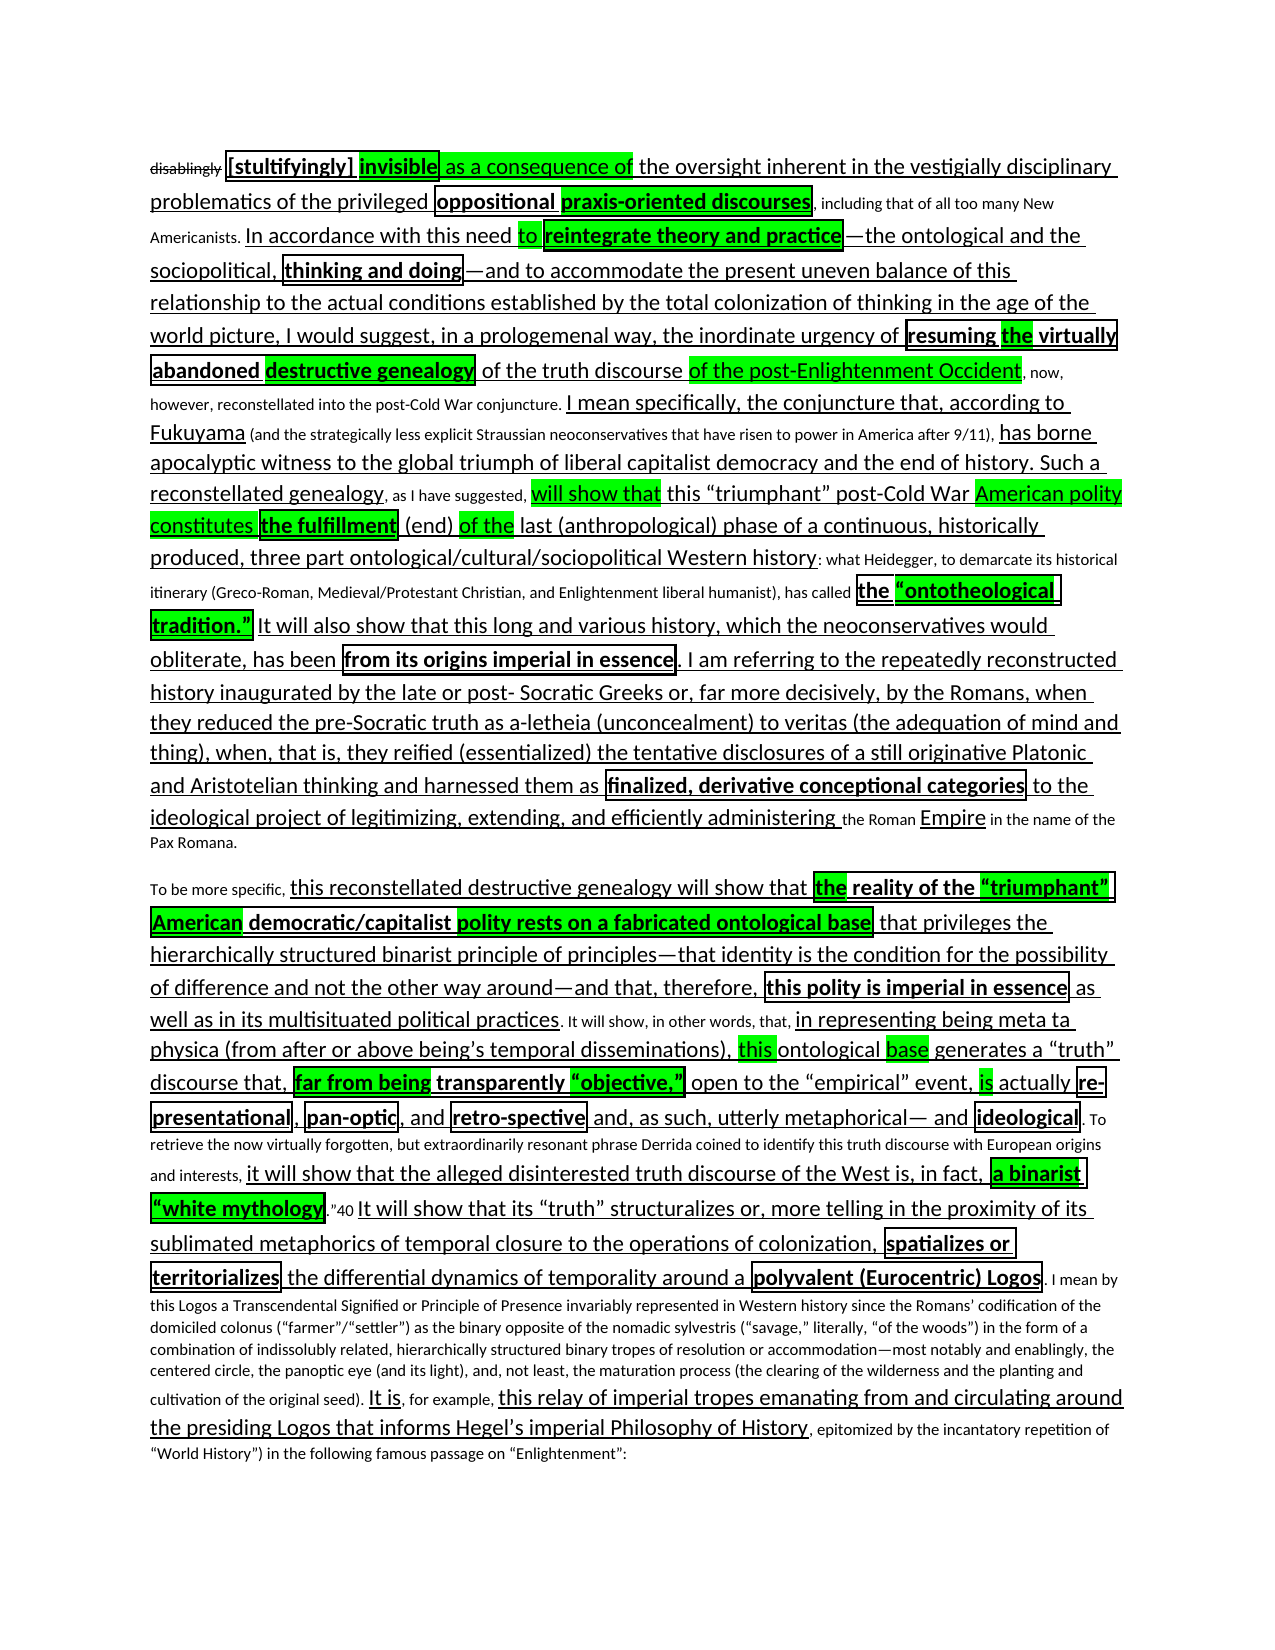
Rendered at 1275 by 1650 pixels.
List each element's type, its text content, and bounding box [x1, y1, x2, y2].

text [150, 150, 1125, 853]
text To be more specific, this reconstellated destructive genealogy will show that the reality of the “triumphant” American democratic/capitalist polity rests on a fabricated ontological base that privileges the hierarchically structured binarist principle of principles—that identity is the condition for the possibility of difference and not the other way around—and that, therefore, this polity is imperial in essence as well as in its multisituated political practices. It will show, in other words, that, in representing being meta ta physica (from after or above being’s temporal disseminations), this ontological base generates a “truth” discourse that, far from being transparently “objective,” open to the “empirical” event, is actually re-presentational, pan-optic, and retro-spective and, as such, utterly metaphorical— and ideological. To retrieve the now virtually forgotten, but extraordinarily resonant phrase Derrida coined to identify this truth discourse with European origins and interests, it will show that the alleged disinterested truth discourse of the West is, in fact, a binarist “white mythology.”40 It will show that its “truth” structuralizes or, more telling in the proximity of its sublimated metaphorics of temporal closure to the operations of colonization, spatializes or territorializes the differential dynamics of temporality around a polyvalent (Eurocentric) Logos. I mean by this Logos a Transcendental Signified or Principle of Presence invariably represented in Western history since the Romans’ codification of the domiciled colonus (“farmer”/“settler”) as the binary opposite of the nomadic sylvestris (“savage,” literally, “of the woods”) in the form of a combination of indissolubly related, hierarchically structured binary tropes of resolution or accommodation—most notably and enablingly, the centered circle, the panoptic eye (and its light), and, not least, the maturation process (the clearing of the wilderness and the planting and cultivation of the original seed). It is, for example, this relay of imperial tropes emanating from and circulating around the presiding Logos that informs Hegel’s imperial Philosophy of History, epitomized by the incantatory repetition of “World History”) in the following famous passage on “Enlightenment”: [150, 871, 1125, 1463]
